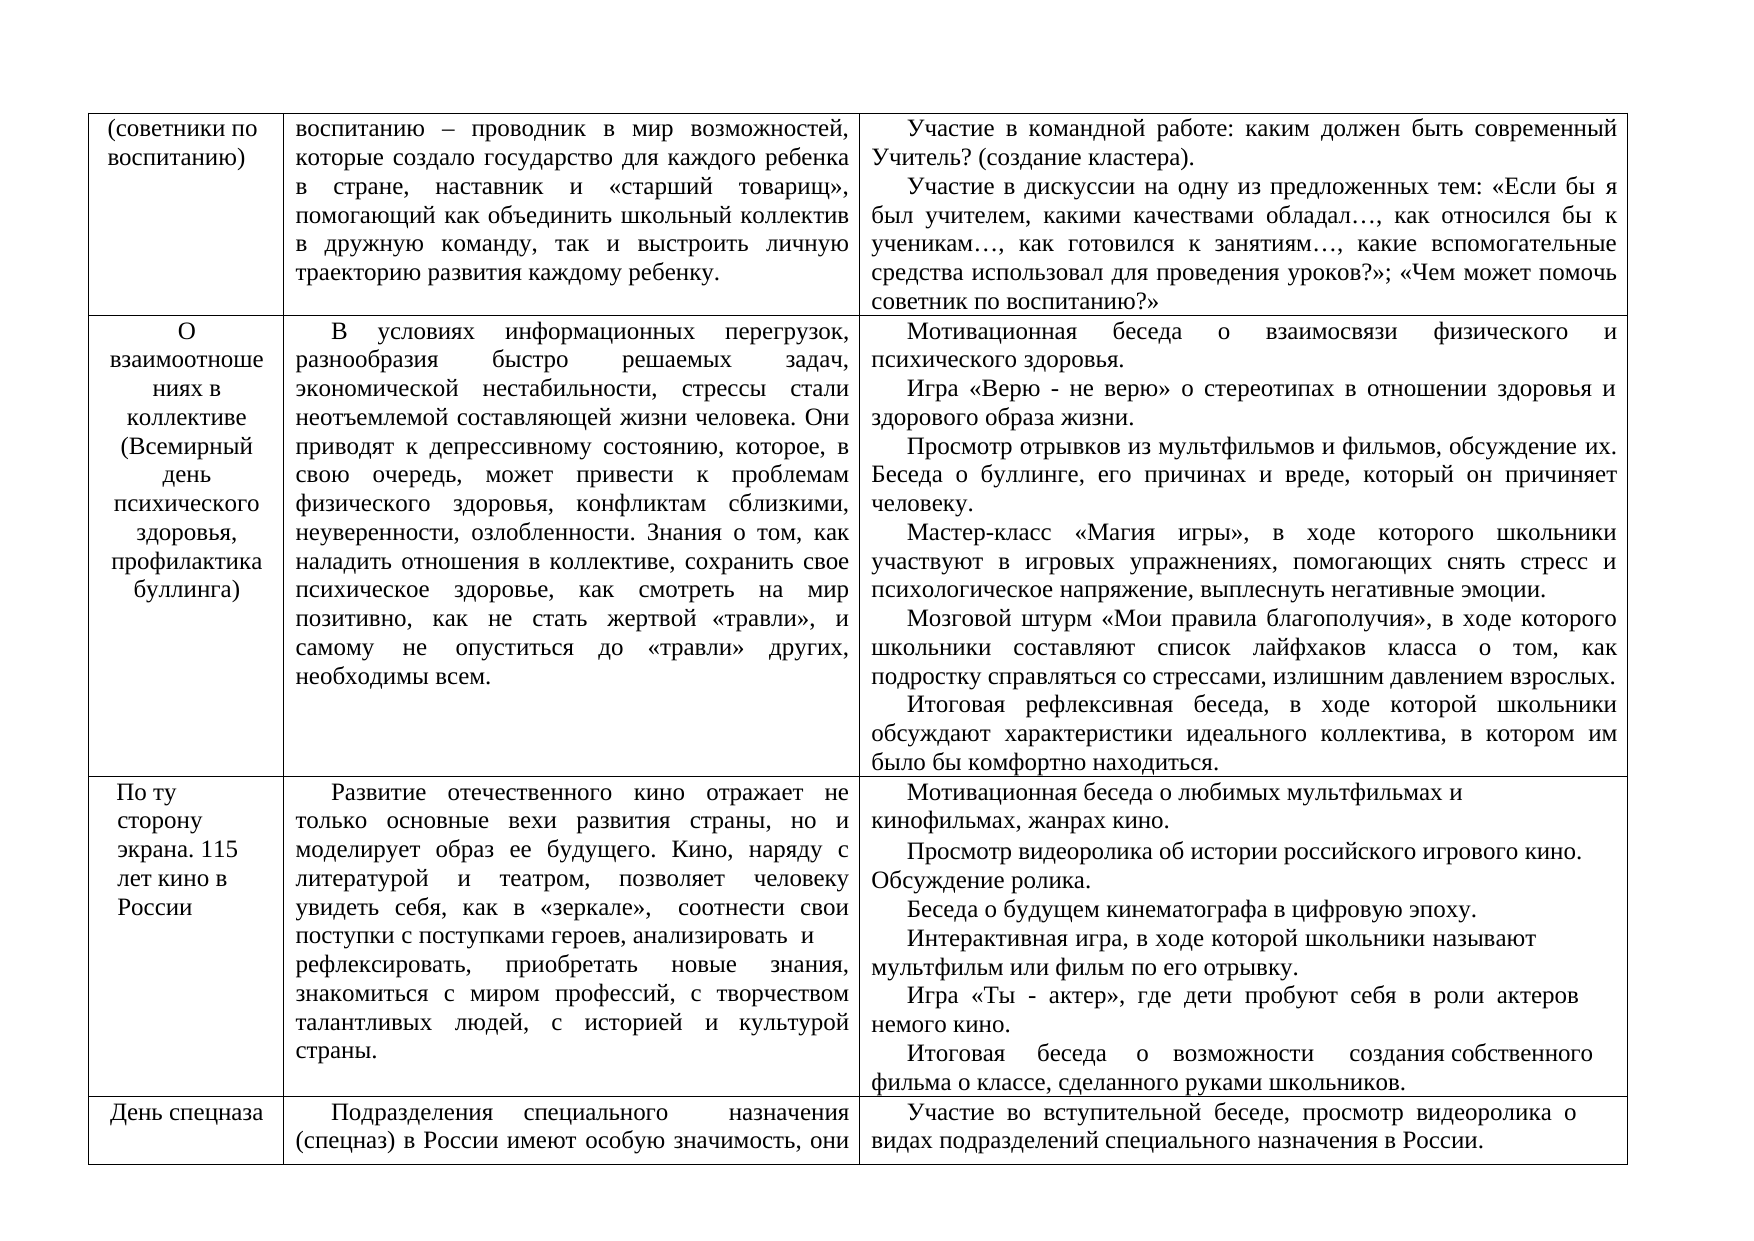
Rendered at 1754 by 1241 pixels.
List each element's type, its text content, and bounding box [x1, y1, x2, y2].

table_cell Мотивационная беседа о любимых мультфильмах и кинофильмах, жанрах кино. Просмотр видеоролика об истории российского игрового кино. Обсуждение ролика. Беседа о будущем кинематографа в цифровую эпоху. Интерактивная игра, в ходе которой школьники называют мультфильм или фильм по его отрывку. Игра «Ты - актер», где дети пробуют себя в роли актеров немого кино. Итоговая беседа о возможности создания собственного фильма о классе, сделанного руками школьников. [860, 777, 1627, 1096]
table_cell О взаимоотношениях в коллективе (Всемирный день психического здоровья, профилактика буллинга) [89, 316, 283, 776]
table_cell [284, 114, 859, 315]
table_cell По ту сторону экрана. 115 лет кино в России [89, 777, 283, 1096]
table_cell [860, 1097, 1627, 1164]
table_cell Развитие отечественного кино отражает не только основные вехи развития страны, но и моделирует образ ее будущего. Кино, наряду с литературой и театром, позволяет человеку увидеть себя, как в «зеркале», соотнести свои поступки с поступками героев, анализировать и рефлексировать, приобретать новые знания, знакомиться с миром профессий, с творчеством талантливых людей, с историей и культурой страны. [284, 777, 859, 1096]
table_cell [860, 114, 1627, 315]
table_cell В условиях информационных перегрузок, разнообразия быстро решаемых задач, экономической нестабильности, стрессы стали неотъемлемой составляющей жизни человека. Они приводят к депрессивному состоянию, которое, в свою очередь, может привести к проблемам физического здоровья, конфликтам сблизкими, неуверенности, озлобленности. Знания о том, как наладить отношения в коллективе, сохранить свое психическое здоровье, как смотреть на мир позитивно, как не стать жертвой «травли», и самому не опуститься до «травли» других, необходимы всем. [284, 316, 859, 776]
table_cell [284, 1097, 859, 1164]
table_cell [89, 114, 283, 315]
table_cell Мотивационная беседа о взаимосвязи физического и психического здоровья. Игра «Верю - не верю» о стереотипах в отношении здоровья и здорового образа жизни. Просмотр отрывков из мультфильмов и фильмов, обсуждение их. Беседа о буллинге, его причинах и вреде, который он причиняет человеку. Мастер-класс «Магия игры», в ходе которого школьники участвуют в игровых упражнениях, помогающих снять стресс и психологическое напряжение, выплеснуть негативные эмоции. Мозговой штурм «Мои правила благополучия», в ходе которого школьники составляют список лайфхаков класса о том, как подростку справляться со стрессами, излишним давлением взрослых. Итоговая рефлексивная беседа, в ходе которой школьники обсуждают характеристики идеального коллектива, в котором им было бы комфортно находиться. [860, 316, 1627, 776]
table_cell День спецназа [89, 1097, 283, 1164]
